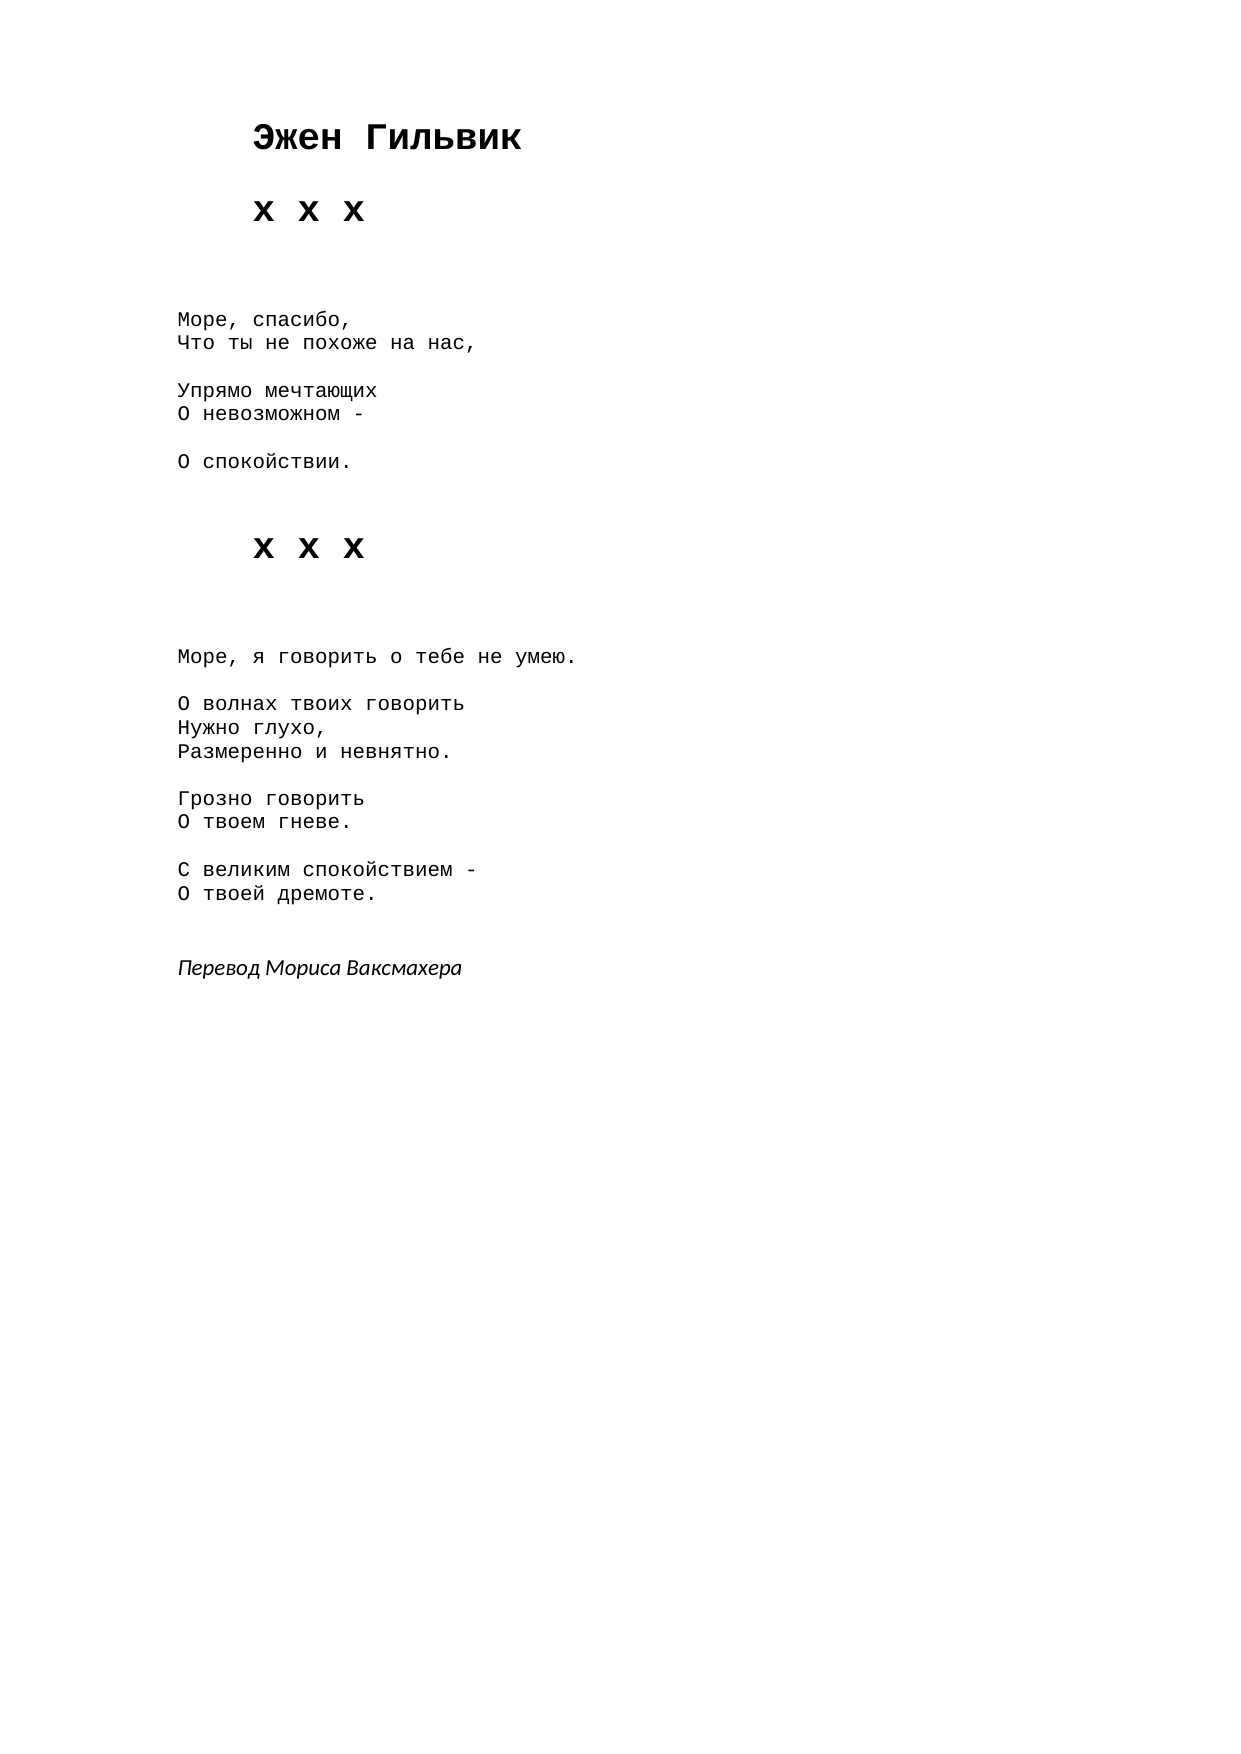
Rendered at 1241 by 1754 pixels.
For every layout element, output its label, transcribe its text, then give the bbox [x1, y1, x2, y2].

text Нужно глухо, [177, 717, 1152, 741]
text Упрямо мечтающих [177, 380, 1152, 403]
text О невозможном - [177, 403, 1152, 427]
text С великим спокойствием - [177, 859, 1152, 882]
text Размеренно и невнятно. [177, 741, 1152, 764]
text Эжен Гильвик [252, 118, 1152, 161]
text О спокойствии. [177, 451, 1152, 474]
text Море, спасибо, [177, 309, 1152, 332]
subtitle x x x [252, 527, 1152, 569]
text Что ты не похоже на нас, [177, 332, 1152, 356]
text О волнах твоих говорить [177, 693, 1152, 717]
text О твоем гневе. [177, 812, 1152, 835]
text Море, я говорить о тебе не умею. [177, 646, 1152, 670]
text x x x [252, 190, 1152, 232]
text Перевод Мориса Ваксмахера [177, 953, 1152, 981]
text О твоей дремоте. [177, 882, 1152, 906]
text Грозно говорить [177, 788, 1152, 812]
